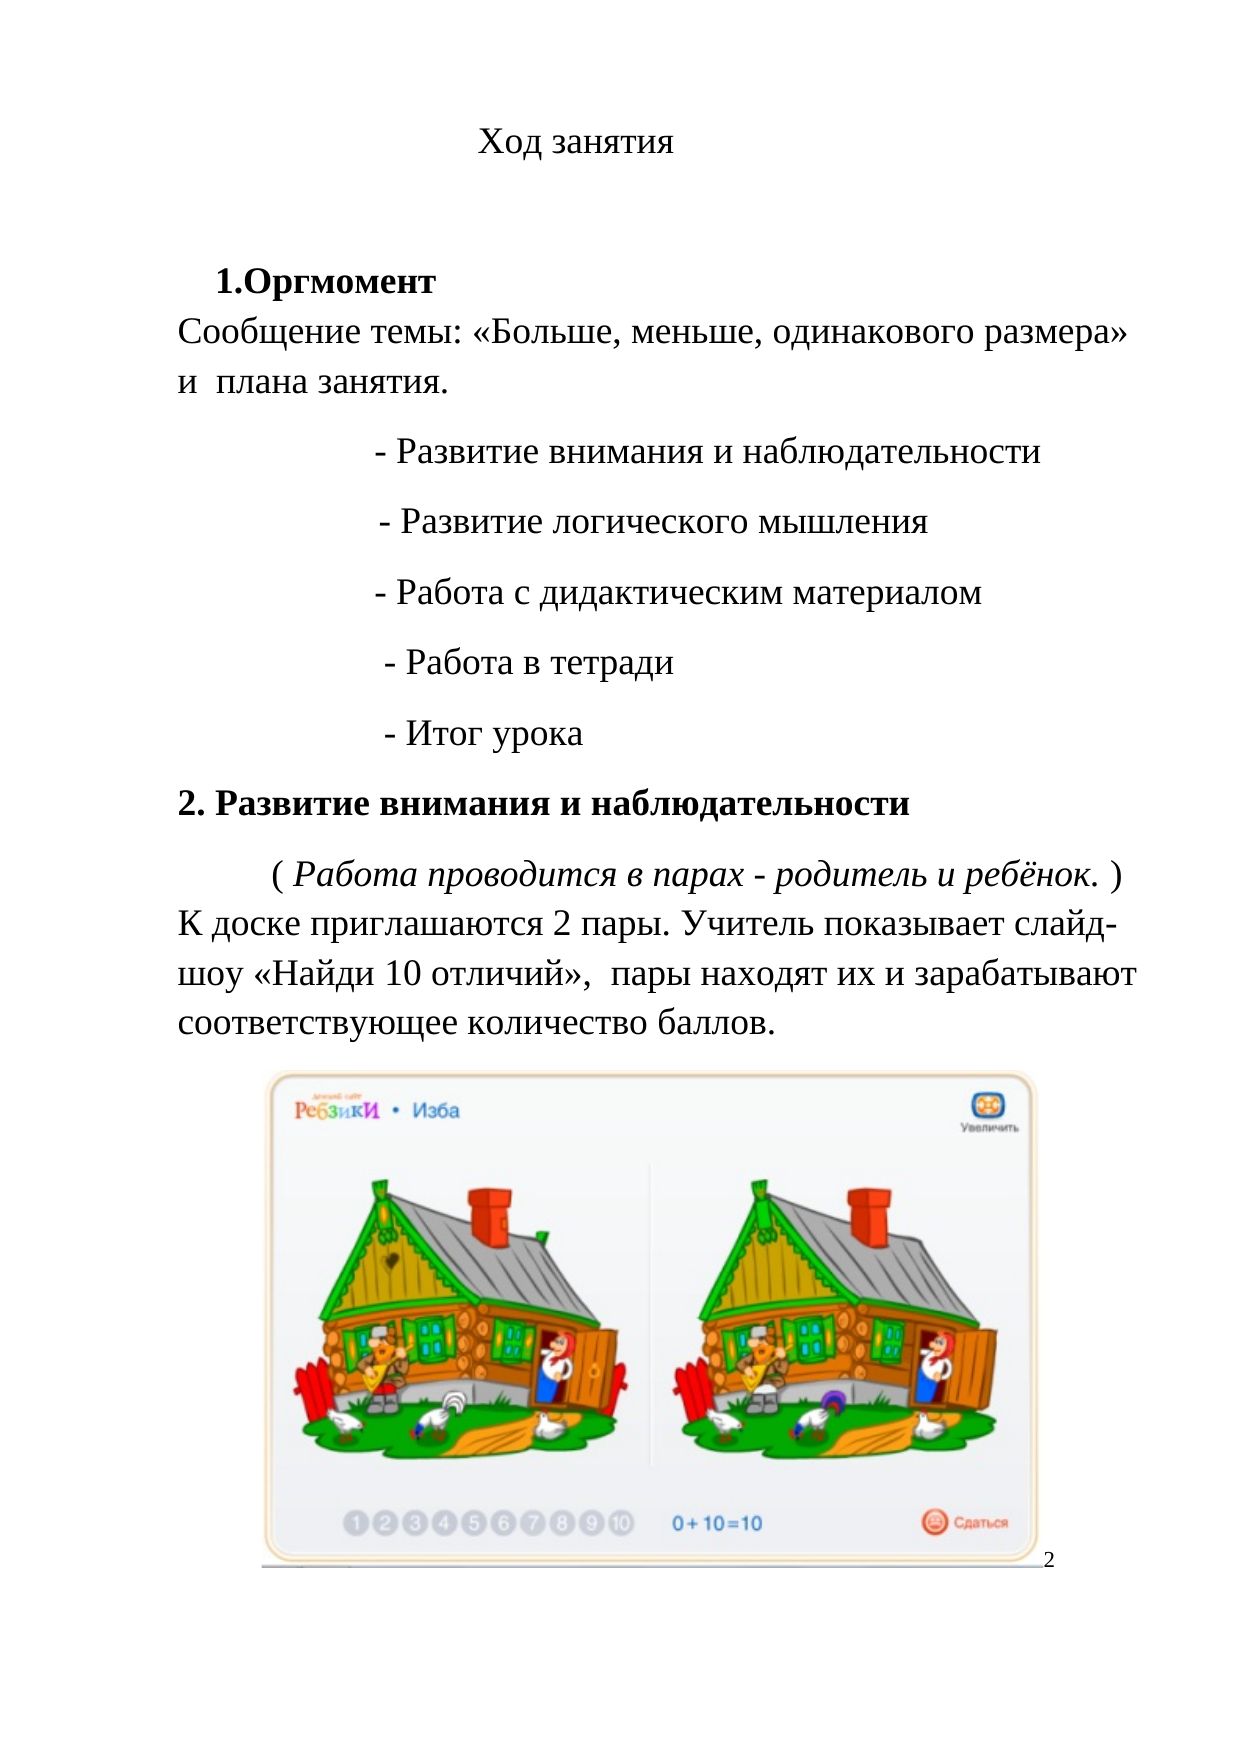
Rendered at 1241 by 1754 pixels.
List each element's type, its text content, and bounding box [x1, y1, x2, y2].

text - Работа с дидактическим материалом [177, 569, 1152, 612]
text - Итог урока [177, 710, 1152, 753]
text - Работа в тетради [177, 640, 1152, 683]
text 1.Оргмомент Сообщение темы: «Больше, меньше, одинакового размера» и плана занятия. [177, 259, 1152, 401]
text 2. Развитие внимания и наблюдательности [177, 781, 1152, 824]
picture [261, 1070, 1044, 1568]
text Ход занятия [177, 118, 1152, 161]
text - Развитие внимания и наблюдательности [177, 428, 1152, 472]
text ( Работа проводится в парах - родитель и ребёнок. ) К доске приглашаются 2 пары. Учитель показывает слайд-шоу «Найди 10 отличий», пары находят их и зарабатывают соответствующее количество баллов. [177, 851, 1152, 1043]
text - Развитие логического мышления [177, 499, 1152, 542]
